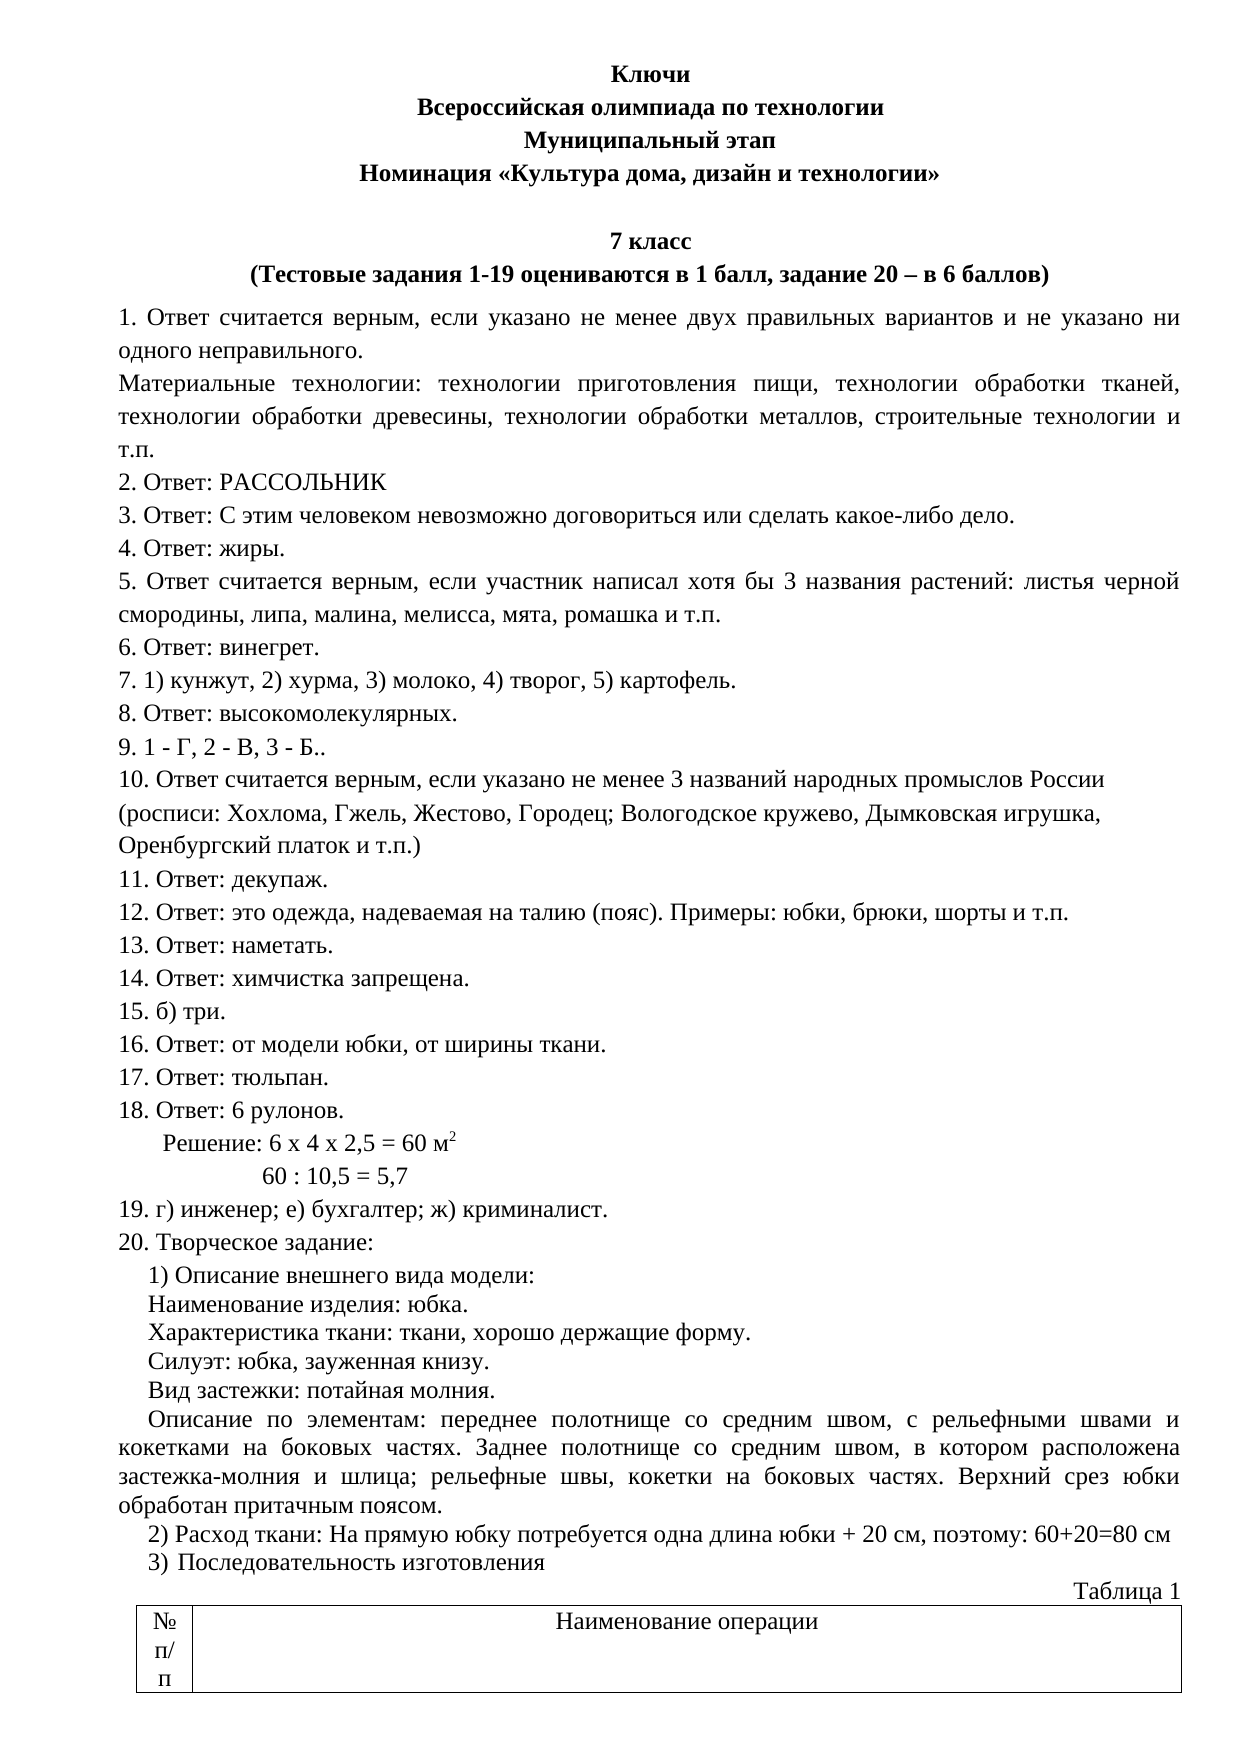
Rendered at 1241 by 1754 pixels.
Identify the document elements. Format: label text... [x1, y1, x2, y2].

text Всероссийская олимпиада по технологии [118, 92, 1183, 121]
text Описание по элементам: переднее полотнище со средним швом, с рельефными швами и кокетками на боковых частях. Заднее полотнище со средним швом, в котором расположена застежка-молния и шлица; рельефные швы, кокетки на боковых частях. Верхний срез юбки обработан притачным поясом. [118, 1404, 1181, 1519]
text 11. Ответ: декупаж. [118, 864, 1181, 892]
text 17. Ответ: тюльпан. [118, 1062, 1181, 1091]
text 60 : 10,5 = 5,7 [118, 1161, 1181, 1189]
text 20. Творческое задание: [118, 1227, 1181, 1256]
text 7 класс [118, 226, 1183, 255]
text 2) Расход ткани: На прямую юбку потребуется одна длина юбки + 20 см, поэтому: 60+20=80 см [118, 1519, 1181, 1547]
text Номинация «Культура дома, дизайн и технологии» [118, 158, 1181, 187]
table_header Наименование операции [193, 1606, 1181, 1692]
text 16. Ответ: от модели юбки, от ширины ткани. [118, 1029, 1181, 1057]
table_header № п/п [137, 1606, 192, 1692]
text 6. Ответ: винегрет. [118, 632, 1181, 661]
text Вид застежки: потайная молния. [118, 1375, 1181, 1404]
text 1. Ответ считается верным, если указано не менее двух правильных вариантов и не указано ни одного неправильного. [118, 302, 1181, 364]
text 18. Ответ: 6 рулонов. [118, 1095, 1181, 1123]
text Таблица 1 [148, 1576, 1181, 1605]
text 19. г) инженер; е) бухгалтер; ж) криминалист. [118, 1194, 1181, 1223]
text Решение: 6 х 4 х 2,5 = 60 м2 [118, 1128, 1181, 1157]
text 8. Ответ: высокомолекулярных. [118, 698, 1181, 727]
text 5. Ответ считается верным, если участник написал хотя бы 3 названия растений: листья черной смородины, липа, малина, мелисса, мята, ромашка и т.п. [118, 566, 1181, 628]
text Материальные технологии: технологии приготовления пищи, технологии обработки тканей, технологии обработки древесины, технологии обработки металлов, строительные технологии и т.п. [118, 368, 1181, 463]
text 10. Ответ считается верным, если указано не менее 3 названий народных промыслов России (росписи: Хохлома, Гжель, Жестово, Городец; Вологодское кружево, Дымковская игрушка, Оренбургский платок и т.п.) [118, 764, 1181, 859]
text 9. 1 - Г, 2 - В, 3 - Б.. [118, 732, 1181, 760]
text 12. Ответ: это одежда, надеваемая на талию (пояс). Примеры: юбки, брюки, шорты и т.п. [118, 897, 1181, 925]
text 1) Описание внешнего вида модели: [118, 1260, 1181, 1289]
text 4. Ответ: жиры. [118, 533, 1181, 562]
text Характеристика ткани: ткани, хорошо держащие форму. [118, 1317, 1181, 1346]
text 15. б) три. [118, 996, 1181, 1024]
text Наименование изделия: юбка. [118, 1289, 1181, 1317]
text Муниципальный этап [118, 125, 1181, 154]
text (Тестовые задания 1-19 оцениваются в 1 балл, задание 20 – в 6 баллов) [118, 259, 1181, 288]
text Силуэт: юбка, зауженная книзу. [118, 1346, 1181, 1375]
text 2. Ответ: РАССОЛЬНИК [118, 467, 1181, 496]
text 14. Ответ: химчистка запрещена. [118, 963, 1181, 991]
text 7. 1) кунжут, 2) хурма, 3) молоко, 4) творог, 5) картофель. [118, 666, 1181, 694]
text 3. Ответ: С этим человеком невозможно договориться или сделать какое-либо дело. [118, 500, 1181, 529]
list Последовательность изготовления [118, 1547, 1181, 1576]
text 13. Ответ: наметать. [118, 930, 1181, 958]
text Ключи [118, 59, 1183, 88]
